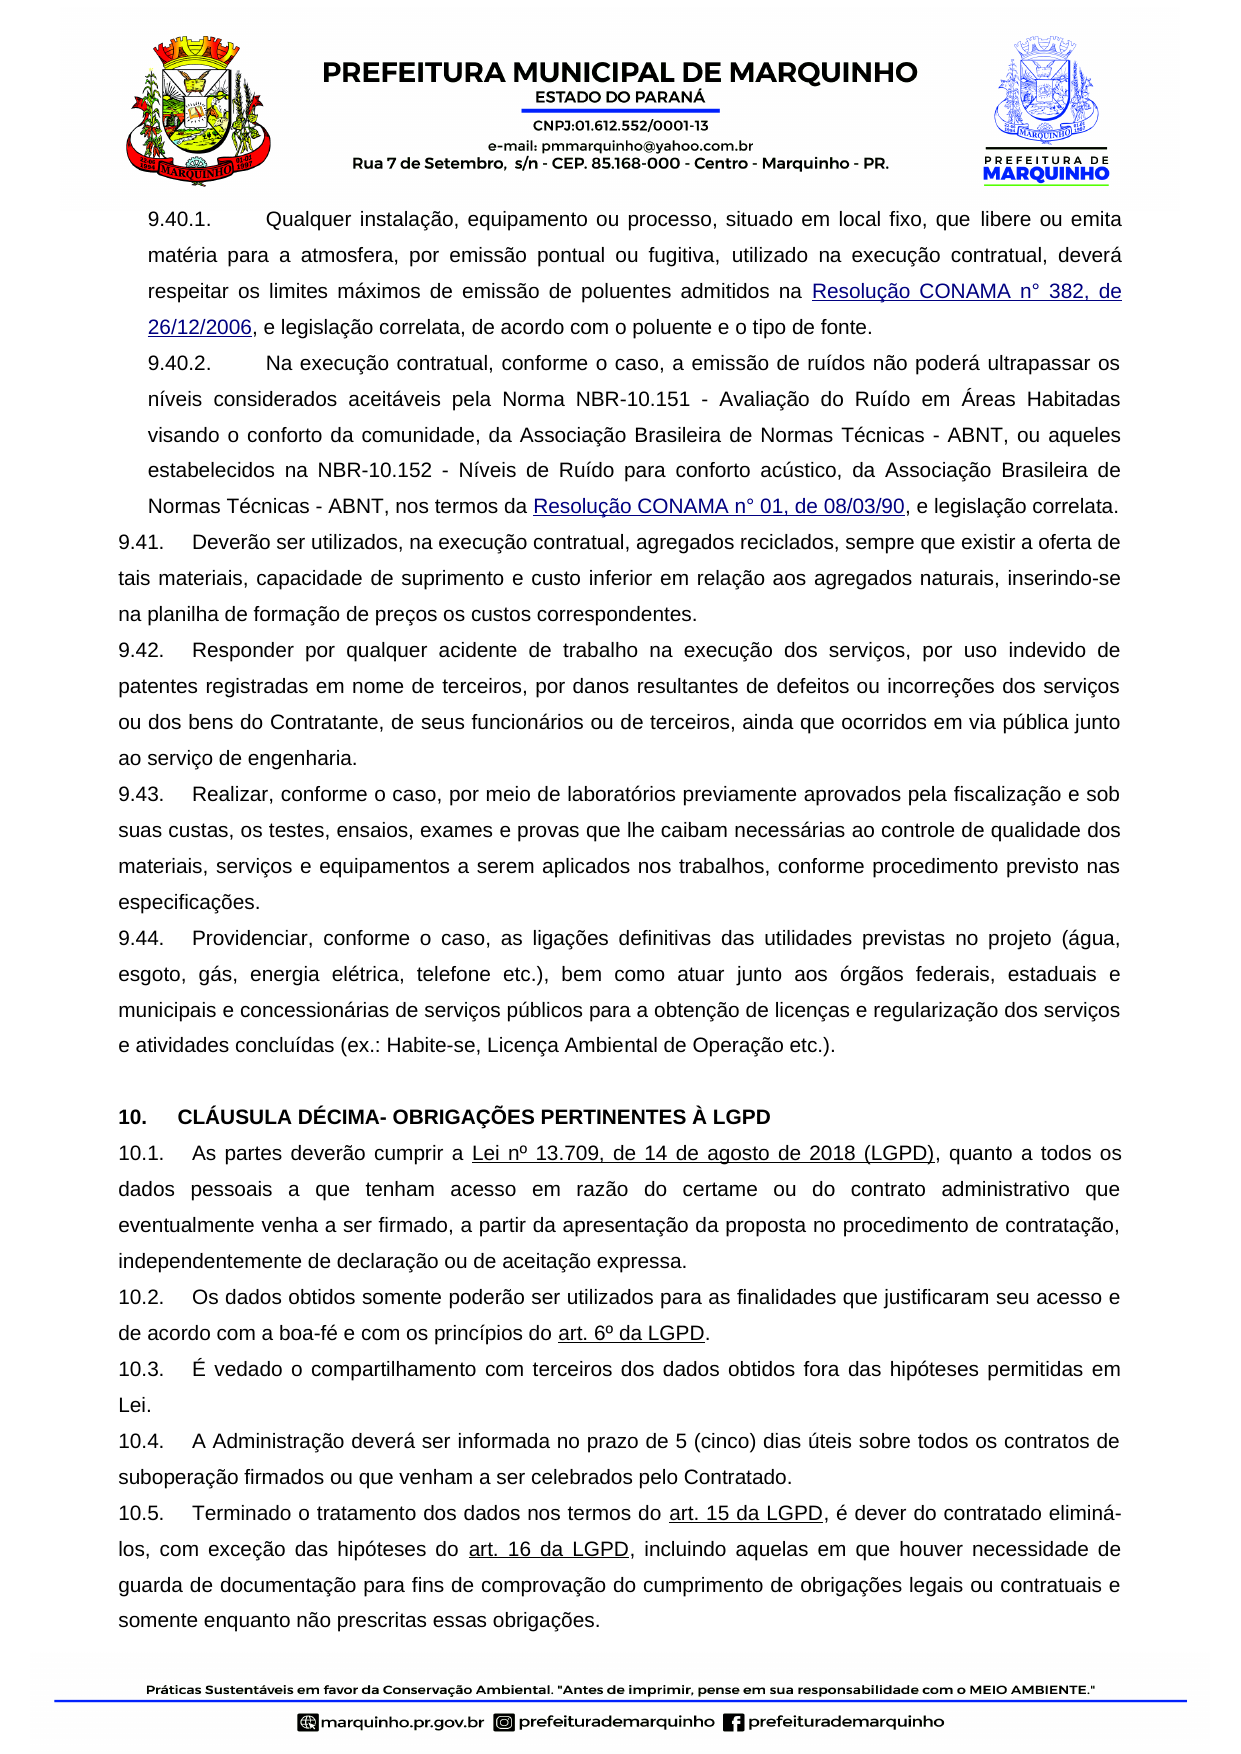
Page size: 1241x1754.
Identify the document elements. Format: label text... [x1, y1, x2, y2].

text A Administração deverá ser informada no prazo de 5 (cinco) dias úteis sobre todos os contratos de suboperação firmados ou que venham a ser celebrados pelo Contratado. [118, 1429, 1122, 1488]
text Deverão ser utilizados, na execução contratual, agregados reciclados, sempre que existir a oferta de tais materiais, capacidade de suprimento e custo inferior em relação aos agregados naturais, inserindo-se na planilha de formação de preços os custos correspondentes. [118, 530, 1122, 626]
text Terminado o tratamento dos dados nos termos do art. 15 da LGPD, é dever do contratado eliminá-los, com exceção das hipóteses do art. 16 da LGPD, incluindo aquelas em que houver necessidade de guarda de documentação para fins de comprovação do cumprimento de obrigações legais ou contratuais e somente enquanto não prescritas essas obrigações. [118, 1501, 1122, 1632]
text Realizar, conforme o caso, por meio de laboratórios previamente aprovados pela fiscalização e sob suas custas, os testes, ensaios, exames e provas que lhe caibam necessárias ao controle de qualidade dos materiais, serviços e equipamentos a serem aplicados nos trabalhos, conforme procedimento previsto nas especificações. [118, 782, 1122, 913]
text Qualquer instalação, equipamento ou processo, situado em local fixo, que libere ou emita matéria para a atmosfera, por emissão pontual ou fugitiva, utilizado na execução contratual, deverá respeitar os limites máximos de emissão de poluentes admitidos na Resolução CONAMA n° 382, de 26/12/2006, e legislação correlata, de acordo com o poluente e o tipo de fonte. [148, 207, 1122, 338]
text CLÁUSULA DÉCIMA- OBRIGAÇÕES PERTINENTES À LGPD [118, 1105, 1122, 1129]
picture [60, 7, 1181, 211]
text Os dados obtidos somente poderão ser utilizados para as finalidades que justificaram seu acesso e de acordo com a boa-fé e com os princípios do art. 6º da LGPD. [118, 1285, 1122, 1345]
text Responder por qualquer acidente de trabalho na execução dos serviços, por uso indevido de patentes registradas em nome de terceiros, por danos resultantes de defeitos ou incorreções dos serviços ou dos bens do Contratante, de seus funcionários ou de terceiros, ainda que ocorridos em via pública junto ao serviço de engenharia. [118, 638, 1122, 770]
text Providenciar, conforme o caso, as ligações definitivas das utilidades previstas no projeto (água, esgoto, gás, energia elétrica, telefone etc.), bem como atuar junto aos órgãos federais, estaduais e municipais e concessionárias de serviços públicos para a obtenção de licenças e regularização dos serviços e atividades concluídas (ex.: Habite-se, Licença Ambiental de Operação etc.). [118, 926, 1122, 1057]
text É vedado o compartilhamento com terceiros dos dados obtidos fora das hipóteses permitidas em Lei. [118, 1357, 1122, 1417]
text As partes deverão cumprir a Lei nº 13.709, de 14 de agosto de 2018 (LGPD), quanto a todos os dados pessoais a que tenham acesso em razão do certame ou do contrato administrativo que eventualmente venha a ser firmado, a partir da apresentação da proposta no procedimento de contratação, independentemente de declaração ou de aceitação expressa. [118, 1141, 1122, 1273]
picture [30, 1652, 1210, 1754]
text Na execução contratual, conforme o caso, a emissão de ruídos não poderá ultrapassar os níveis considerados aceitáveis pela Norma NBR-10.151 - Avaliação do Ruído em Áreas Habitadas visando o conforto da comunidade, da Associação Brasileira de Normas Técnicas - ABNT, ou aqueles estabelecidos na NBR-10.152 - Níveis de Ruído para conforto acústico, da Associação Brasileira de Normas Técnicas - ABNT, nos termos da Resolução CONAMA n° 01, de 08/03/90, e legislação correlata. [148, 351, 1122, 518]
